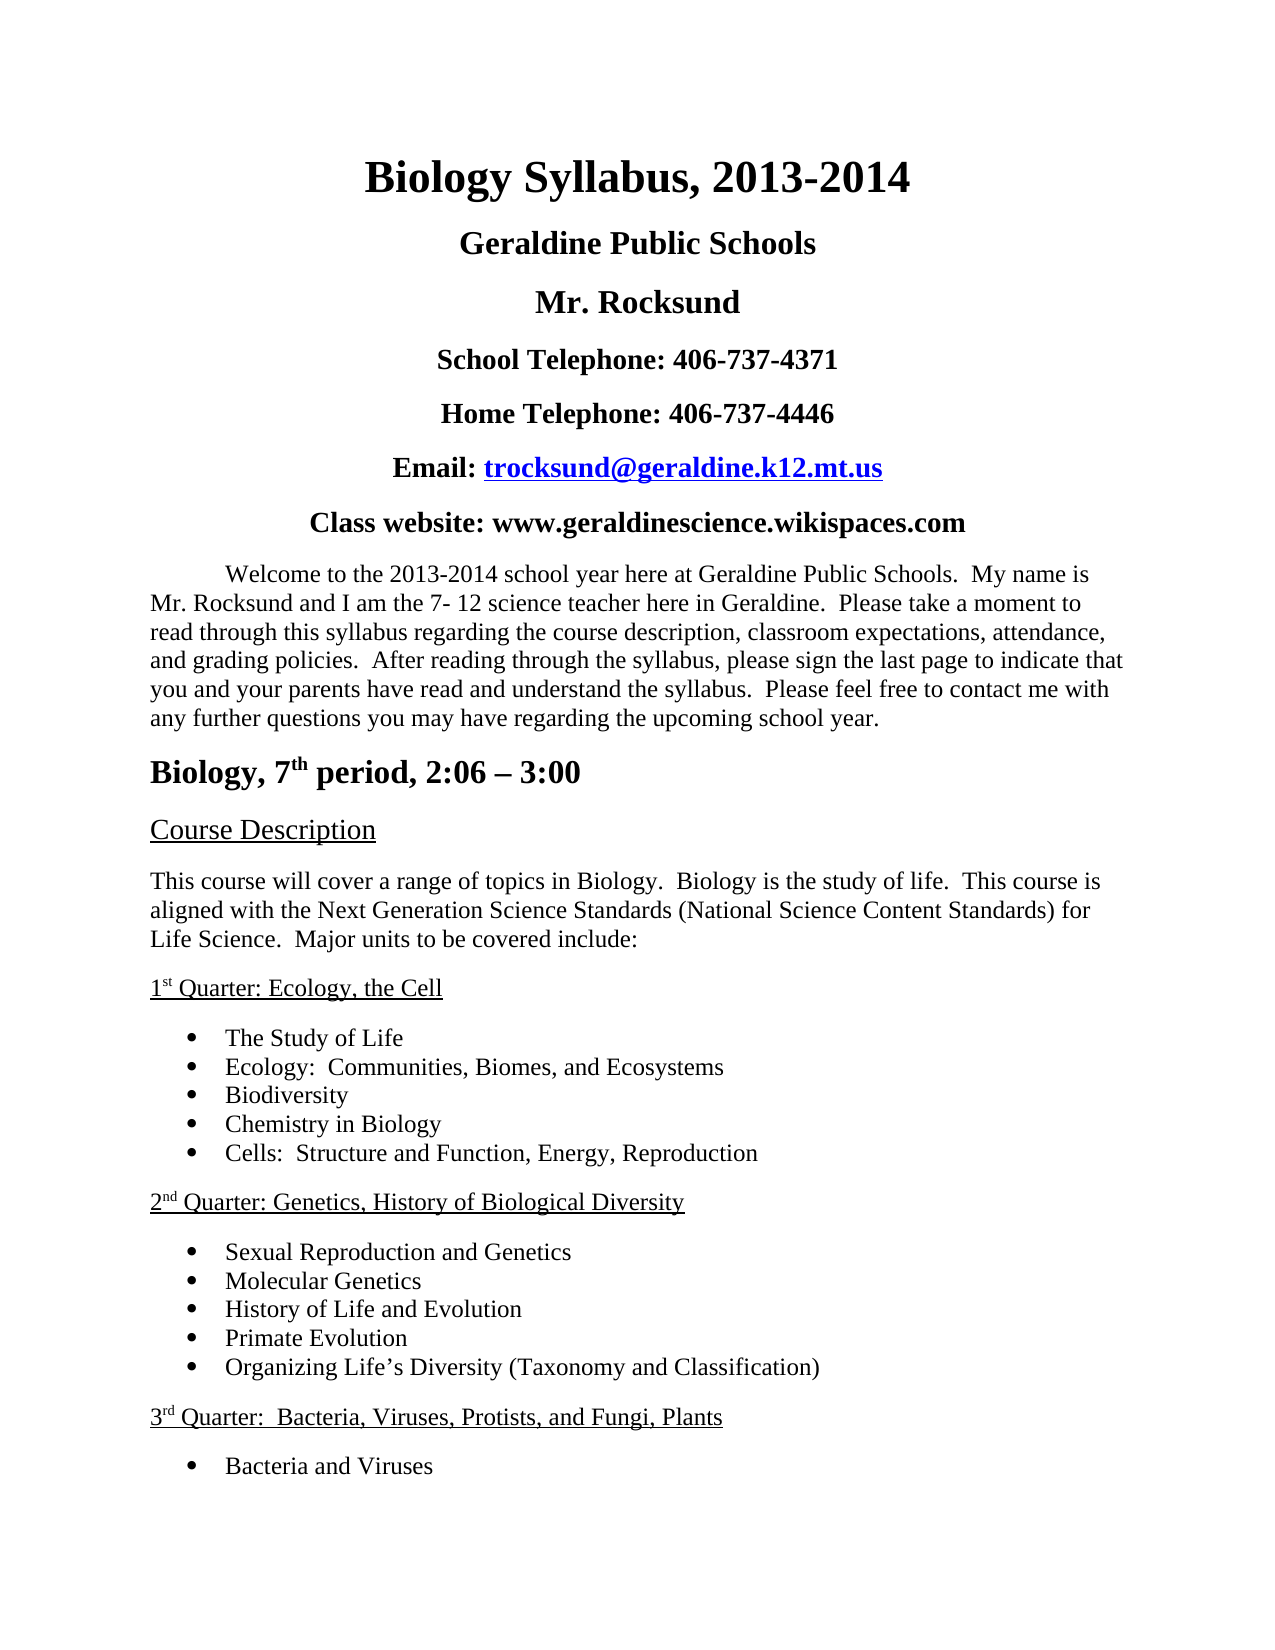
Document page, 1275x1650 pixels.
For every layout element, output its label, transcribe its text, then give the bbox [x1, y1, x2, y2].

text 3rd Quarter: Bacteria, Viruses, Protists, and Fungi, Plants [150, 1402, 1125, 1430]
text Email: trocksund@geraldine.k12.mt.us [150, 451, 1125, 484]
text School Telephone: 406-737-4371 [150, 342, 1125, 375]
text Biology Syllabus, 2013-2014 [150, 150, 1125, 203]
text This course will cover a range of topics in Biology. Biology is the study of life. This course is aligned with the Next Generation Science Standards (National Science Content Standards) for Life Science. Major units to be covered include: [150, 866, 1125, 952]
text Mr. Rocksund [150, 283, 1125, 321]
list Ecology: Communities, Biomes, and Ecosystems [187, 1052, 1125, 1080]
list Cells: Structure and Function, Energy, Reproduction [187, 1138, 1125, 1167]
text 2nd Quarter: Genetics, History of Biological Diversity [150, 1187, 1125, 1216]
text Home Telephone: 406-737-4446 [150, 396, 1125, 430]
list Biodiversity [187, 1080, 1125, 1109]
list The Study of Life [187, 1023, 1125, 1052]
list Chemistry in Biology [187, 1109, 1125, 1138]
list Sexual Reproduction and Genetics [187, 1237, 1125, 1266]
list Organizing Life’s Diversity (Taxonomy and Classification) [187, 1352, 1125, 1381]
list Molecular Genetics [187, 1266, 1125, 1294]
text Class website: www.geraldinescience.wikispaces.com [150, 505, 1125, 538]
text Course Description [150, 812, 1125, 845]
list Bacteria and Viruses [187, 1451, 1125, 1480]
list History of Life and Evolution [187, 1294, 1125, 1323]
list Primate Evolution [187, 1323, 1125, 1352]
text 1st Quarter: Ecology, the Cell [150, 973, 1125, 1002]
text Welcome to the 2013-2014 school year here at Geraldine Public Schools. My name is Mr. Rocksund and I am the 7- 12 science teacher here in Geraldine. Please take a moment to read through this syllabus regarding the course description, classroom expectations, attendance, and grading policies. After reading through the syllabus, please sign the last page to indicate that you and your parents have read and understand the syllabus. Please feel free to contact me with any further questions you may have regarding the upcoming school year. [150, 559, 1125, 732]
text Biology, 7th period, 2:06 – 3:00 [150, 753, 1125, 791]
text Geraldine Public Schools [150, 223, 1125, 262]
